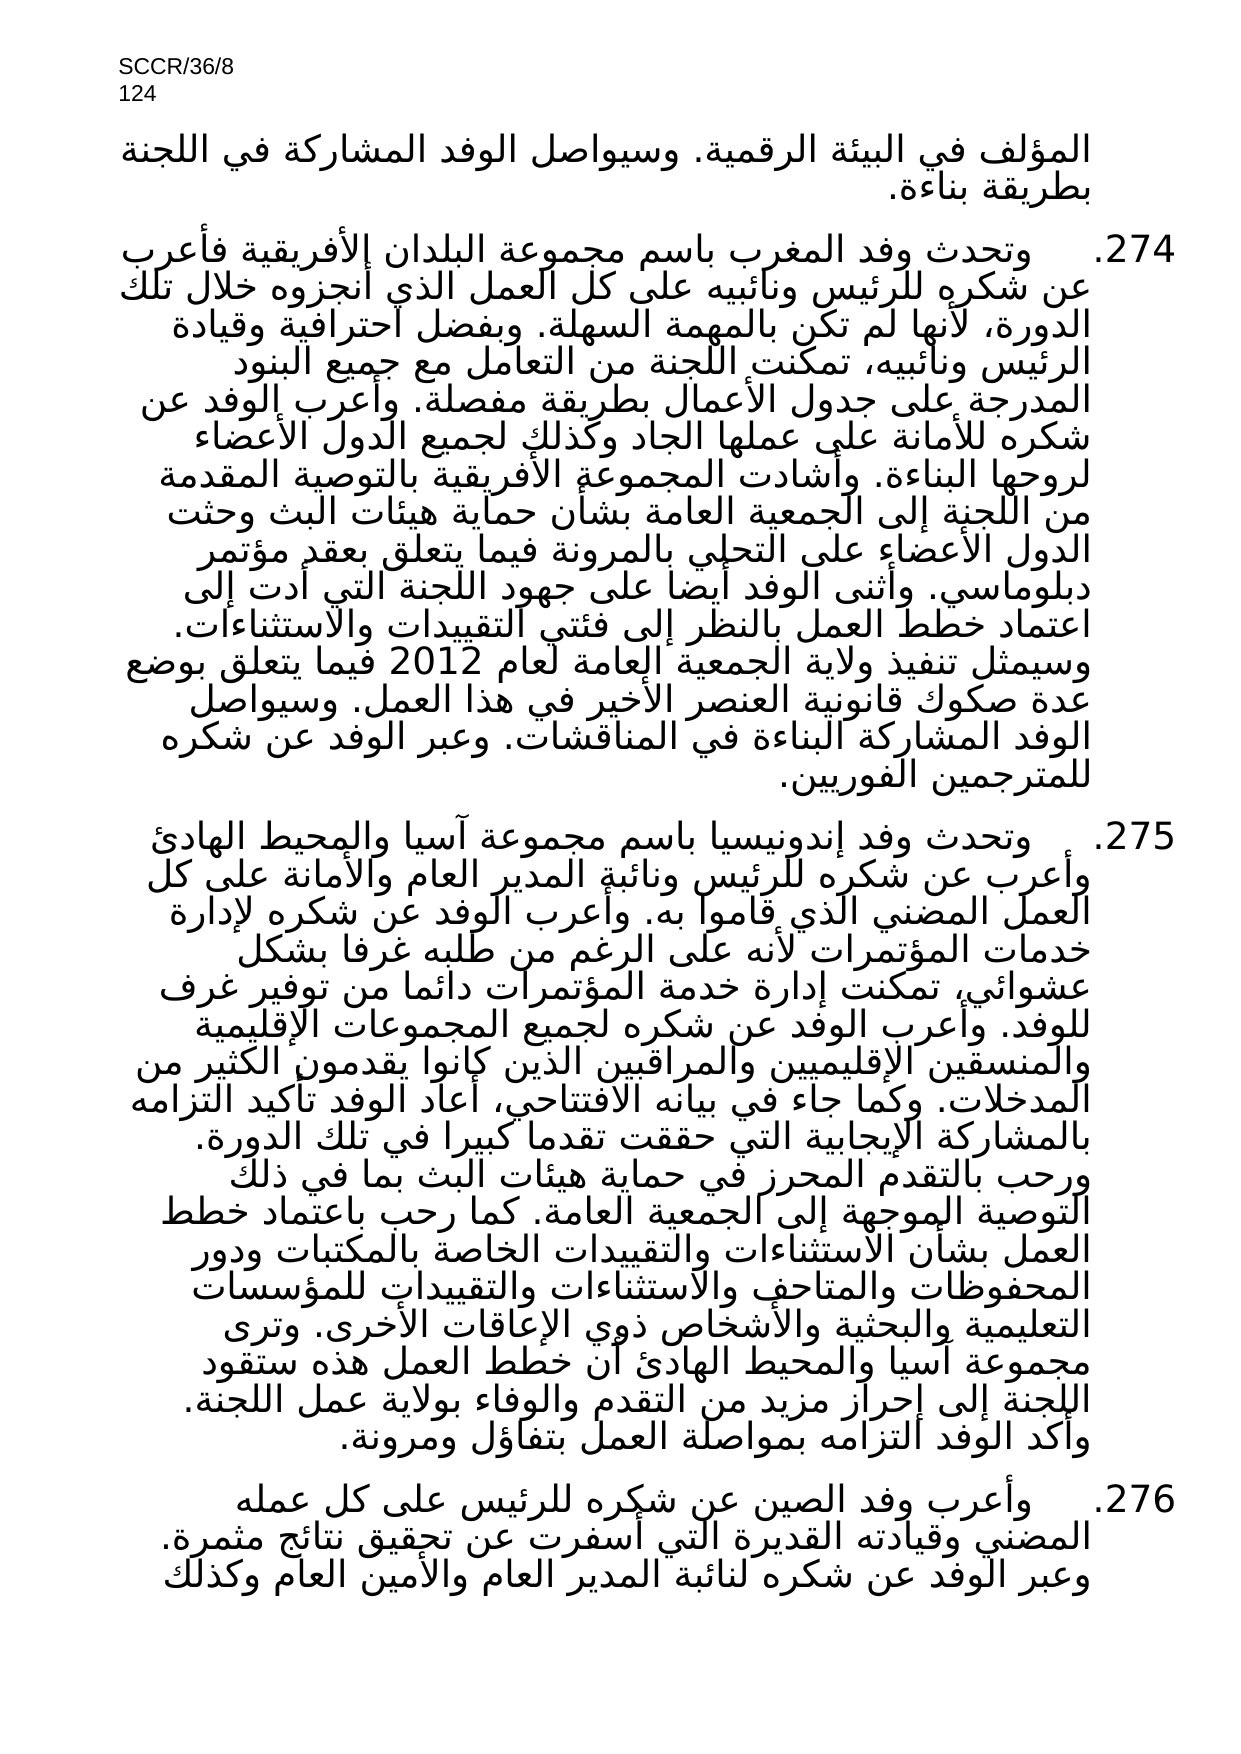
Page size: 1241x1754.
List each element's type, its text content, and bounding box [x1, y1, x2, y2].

text وتحدث وفد المغرب باسم مجموعة البلدان الأفريقية فأعرب عن شكره للرئيس ونائبيه على كل العمل الذي أنجزوه خلال تلك الدورة، لأنها لم تكن بالمهمة السهلة. وبفضل احترافية وقيادة الرئيس ونائبيه، تمكنت اللجنة من التعامل مع جميع البنود المدرجة على جدول الأعمال بطريقة مفصلة. وأعرب الوفد عن شكره للأمانة على عملها الجاد وكذلك لجميع الدول الأعضاء لروحها البناءة. وأشادت المجموعة الأفريقية بالتوصية المقدمة من اللجنة إلى الجمعية العامة بشأن حماية هيئات البث وحثت الدول الأعضاء على التحلي بالمرونة فيما يتعلق بعقد مؤتمر دبلوماسي. وأثنى الوفد أيضا على جهود اللجنة التي أدت إلى اعتماد خطط العمل بالنظر إلى فئتي التقييدات والاستثناءات. وسيمثل تنفيذ ولاية الجمعية العامة لعام 2012 فيما يتعلق بوضع عدة صكوك قانونية العنصر الأخير في هذا العمل. وسيواصل الوفد المشاركة البناءة في المناقشات. وعبر الوفد عن شكره للمترجمين الفوريين. [118, 232, 1092, 795]
text وتحدث وفد إندونيسيا باسم مجموعة آسيا والمحيط الهادئ وأعرب عن شكره للرئيس ونائبة المدير العام والأمانة على كل العمل المضني الذي قاموا به. وأعرب الوفد عن شكره لإدارة خدمات المؤتمرات لأنه على الرغم من طلبه غرفا بشكل عشوائي، تمكنت إدارة خدمة المؤتمرات دائما من توفير غرف للوفد. وأعرب الوفد عن شكره لجميع المجموعات الإقليمية والمنسقين الإقليميين والمراقبين الذين كانوا يقدمون الكثير من المدخلات. وكما جاء في بيانه الافتتاحي، أعاد الوفد تأكيد التزامه بالمشاركة الإيجابية التي حققت تقدما كبيرا في تلك الدورة. ورحب بالتقدم المحرز في حماية هيئات البث بما في ذلك التوصية الموجهة إلى الجمعية العامة. كما رحب باعتماد خطط العمل بشأن الاستثناءات والتقييدات الخاصة بالمكتبات ودور المحفوظات والمتاحف والاستثناءات والتقييدات للمؤسسات التعليمية والبحثية والأشخاص ذوي الإعاقات الأخرى. وترى مجموعة آسيا والمحيط الهادئ أن خطط العمل هذه ستقود اللجنة إلى إحراز مزيد من التقدم والوفاء بولاية عمل اللجنة. وأكد الوفد التزامه بمواصلة العمل بتفاؤل ومرونة. [118, 820, 1092, 1457]
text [118, 132, 1092, 207]
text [118, 1482, 1092, 1595]
